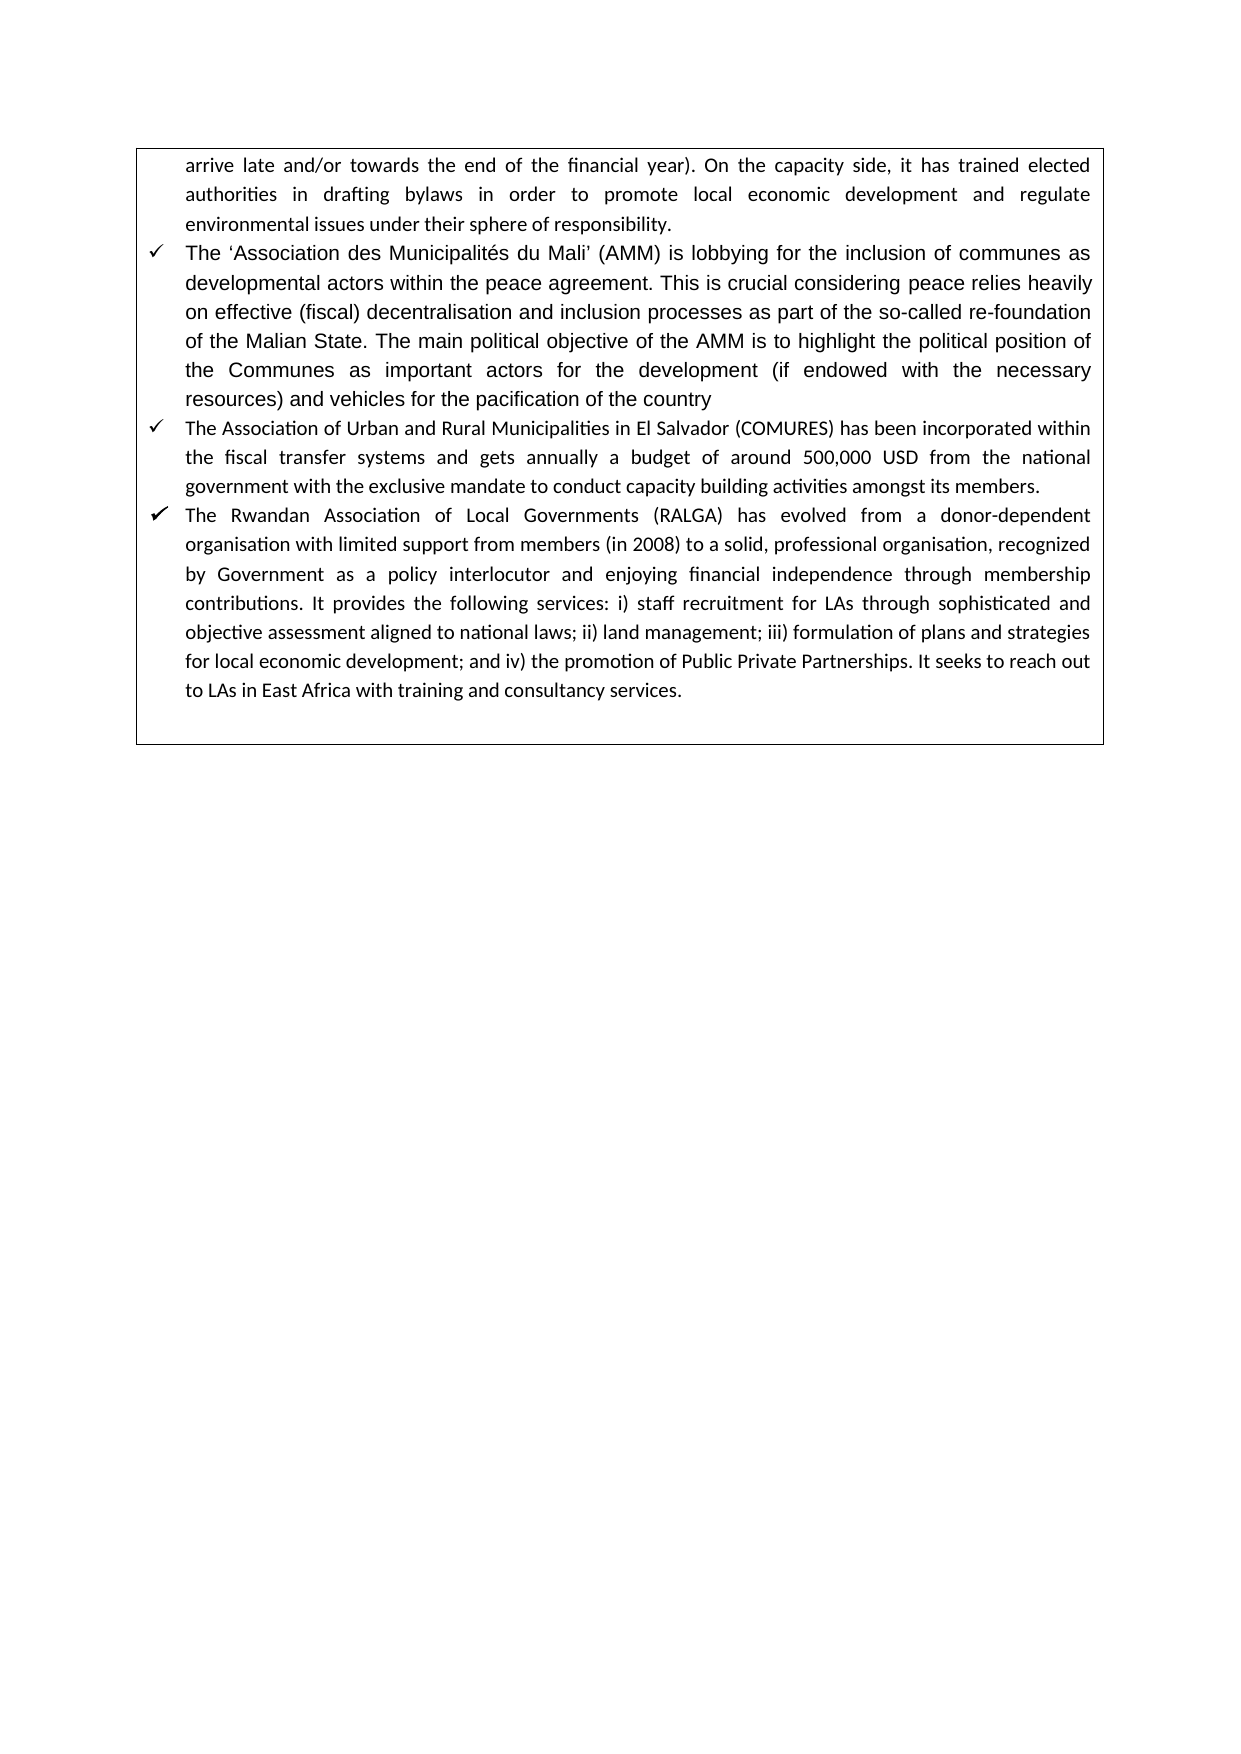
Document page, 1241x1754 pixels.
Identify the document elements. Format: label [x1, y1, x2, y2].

table_header [137, 149, 1103, 744]
